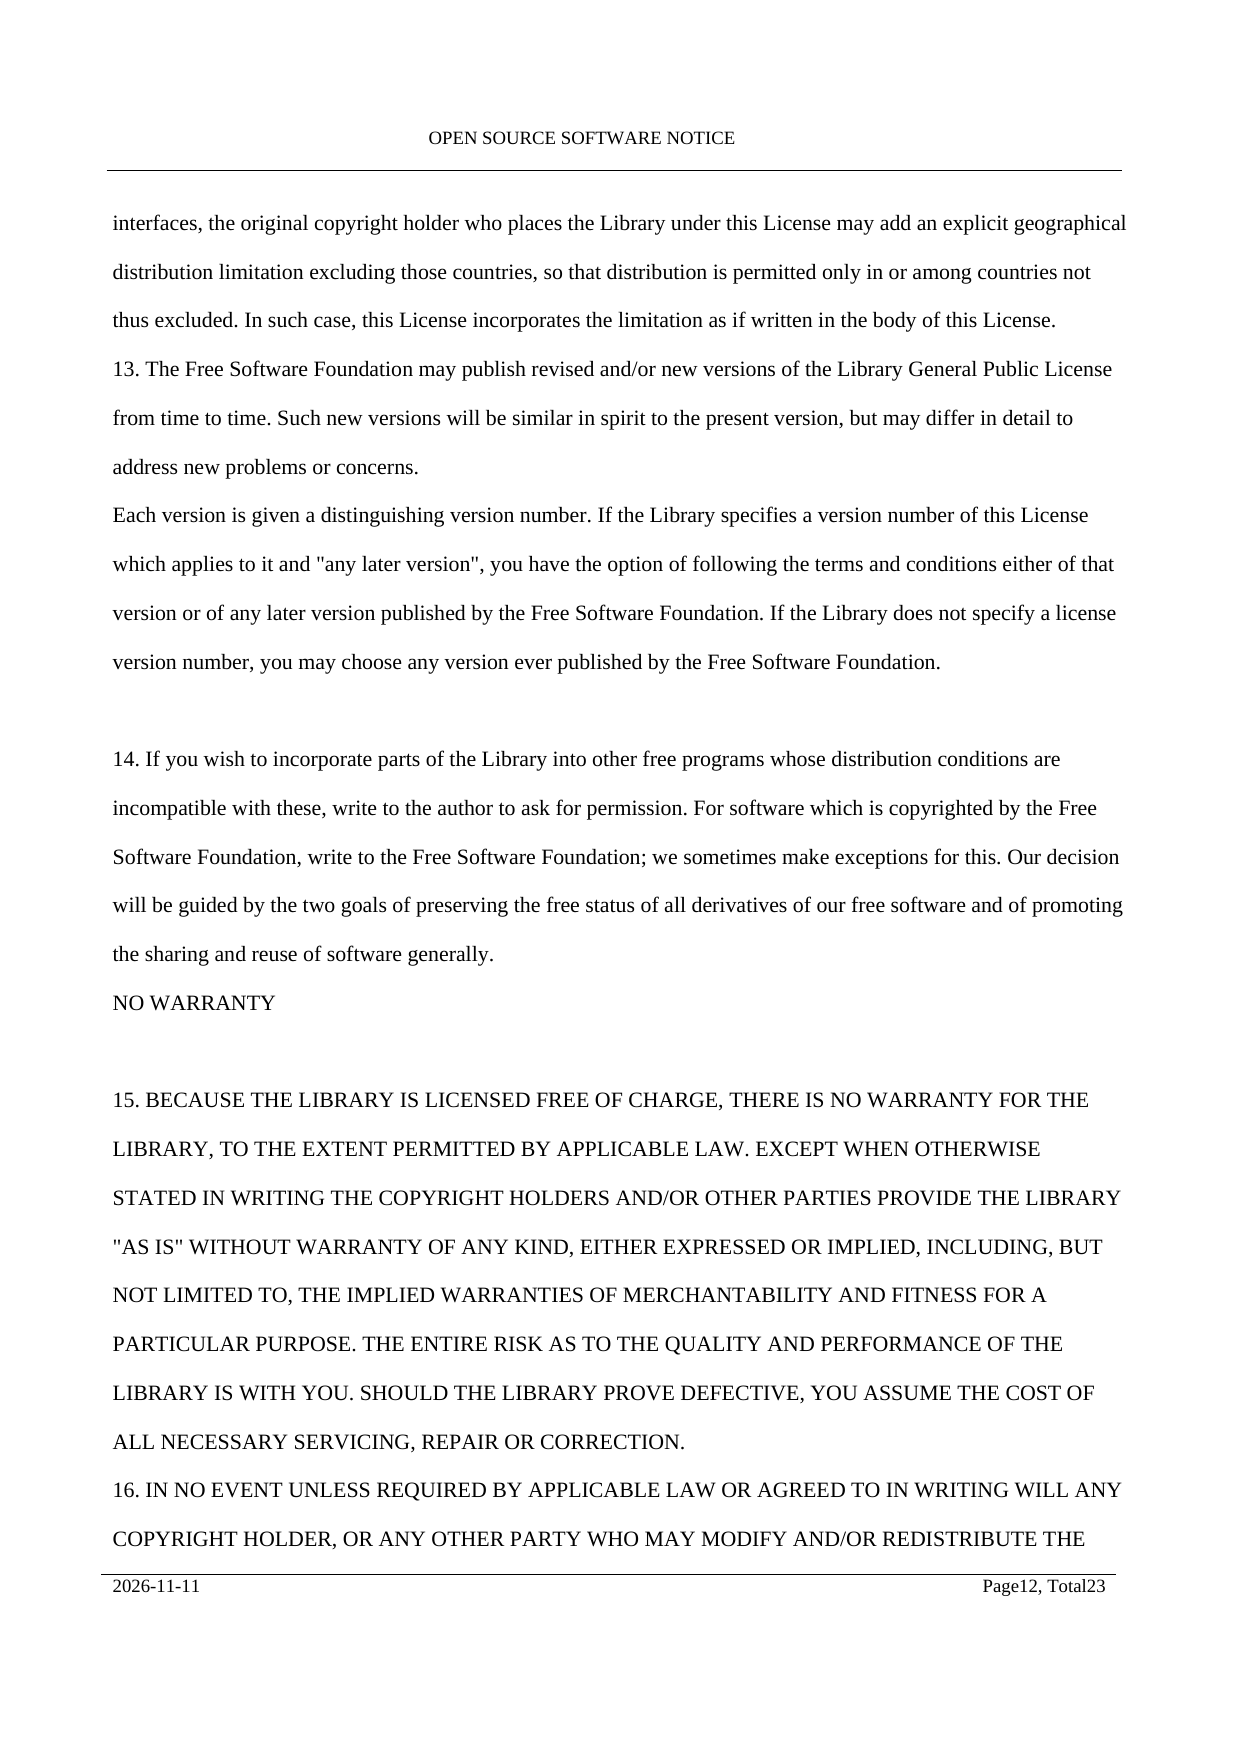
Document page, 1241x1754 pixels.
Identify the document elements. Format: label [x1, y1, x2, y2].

text [112, 206, 1128, 1555]
